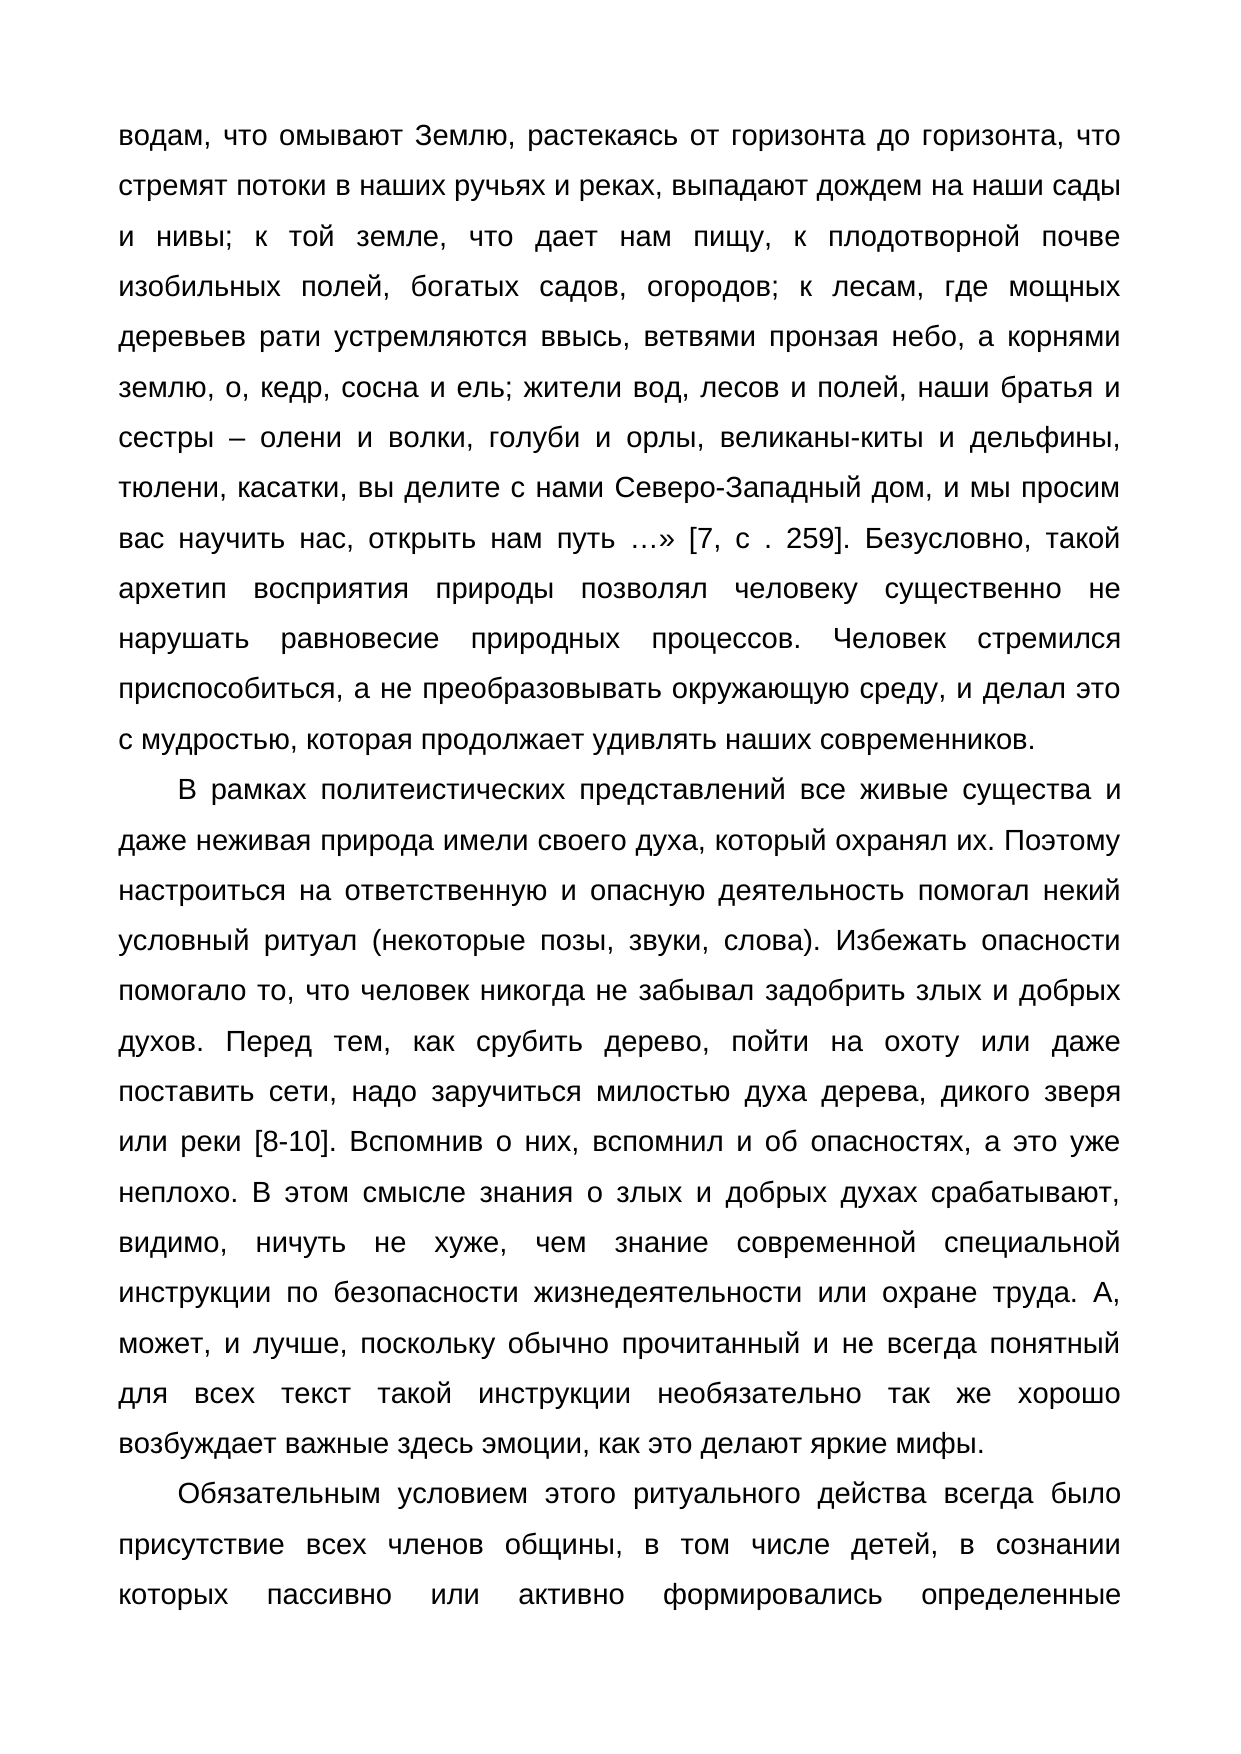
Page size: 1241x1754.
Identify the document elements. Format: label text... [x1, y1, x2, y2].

text В рамках политеистических представлений все живые существа и даже неживая природа имели своего духа, который охранял их. Поэтому настроиться на ответственную и опасную деятельность помогал некий условный ритуал (некоторые позы, звуки, слова). Избежать опасности помогало то, что человек никогда не забывал задобрить злых и добрых духов. Перед тем, как срубить дерево, пойти на охоту или даже поставить сети, надо заручиться милостью духа дерева, дикого зверя или реки [8-10]. Вспомнив о них, вспомнил и об опасностях, а это уже неплохо. В этом смысле знания о злых и добрых духах срабатывают, видимо, ничуть не хуже, чем знание современной специальной инструкции по безопасности жизнедеятельности или охране труда. А, может, и лучше, поскольку обычно прочитанный и не всегда понятный для всех текст такой инструкции необязательно так же хорошо возбуждает важные здесь эмоции, как это делают яркие мифы. [118, 772, 1122, 1460]
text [118, 118, 1122, 755]
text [118, 1477, 1122, 1611]
